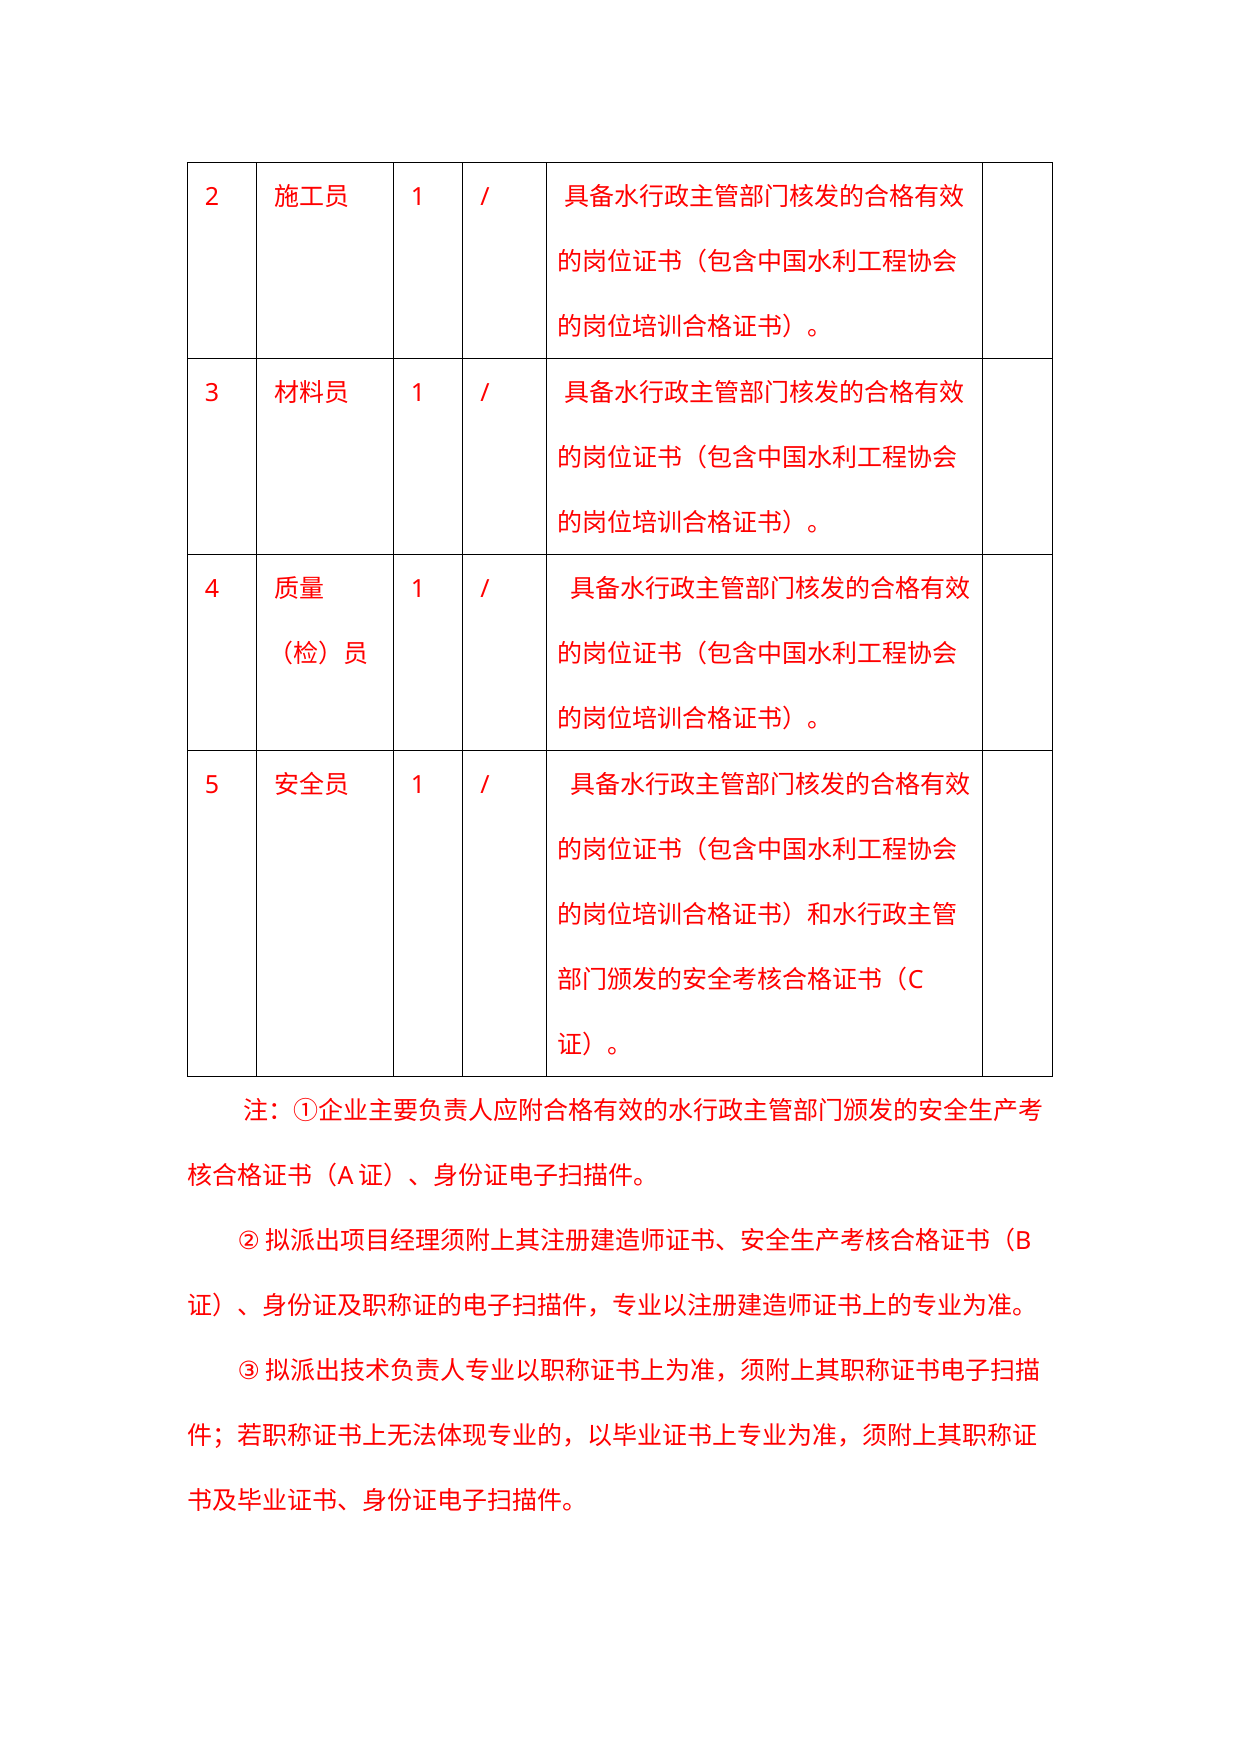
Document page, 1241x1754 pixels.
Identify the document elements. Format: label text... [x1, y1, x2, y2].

table_cell 1 [394, 359, 462, 554]
table_cell / [463, 163, 546, 358]
table_cell / [463, 359, 546, 554]
table_cell 具备水行政主管部门核发的合格有效的岗位证书（包含中国水利工程协会的岗位培训合格证书）。 [547, 555, 982, 750]
table_cell 1 [394, 751, 462, 1076]
table_cell 具备水行政主管部门核发的合格有效的岗位证书（包含中国水利工程协会的岗位培训合格证书）。 [547, 163, 982, 358]
table_cell 质量（检）员 [257, 555, 393, 750]
table_cell 1 [394, 555, 462, 750]
table_cell [983, 555, 1052, 750]
text ②拟派出项目经理须附上其注册建造师证书、安全生产考核合格证书（B证）、身份证及职称证的电子扫描件，专业以注册建造师证书上的专业为准。 [187, 1207, 1053, 1337]
table_cell 3 [188, 359, 256, 554]
table_cell / [463, 555, 546, 750]
text 注：①企业主要负责人应附合格有效的水行政主管部门颁发的安全生产考核合格证书（A证）、身份证电子扫描件。 [187, 1077, 1053, 1207]
table_cell [983, 163, 1052, 358]
table_cell 1 [394, 163, 462, 358]
table_cell 2 [188, 163, 256, 358]
table_cell 材料员 [257, 359, 393, 554]
text ③拟派出技术负责人专业以职称证书上为准，须附上其职称证书电子扫描件；若职称证书上无法体现专业的，以毕业证书上专业为准，须附上其职称证书及毕业证书、身份证电子扫描件。 [187, 1337, 1053, 1532]
table_cell 5 [188, 751, 256, 1076]
table_cell [983, 359, 1052, 554]
table_cell 安全员 [257, 751, 393, 1076]
table_cell 具备水行政主管部门核发的合格有效的岗位证书（包含中国水利工程协会的岗位培训合格证书）和水行政主管部门颁发的安全考核合格证书（C证）。 [547, 751, 982, 1076]
table_cell 4 [188, 555, 256, 750]
table_cell 具备水行政主管部门核发的合格有效的岗位证书（包含中国水利工程协会的岗位培训合格证书）。 [547, 359, 982, 554]
table_cell / [463, 751, 546, 1076]
table_cell 施工员 [257, 163, 393, 358]
table_cell [983, 751, 1052, 1076]
